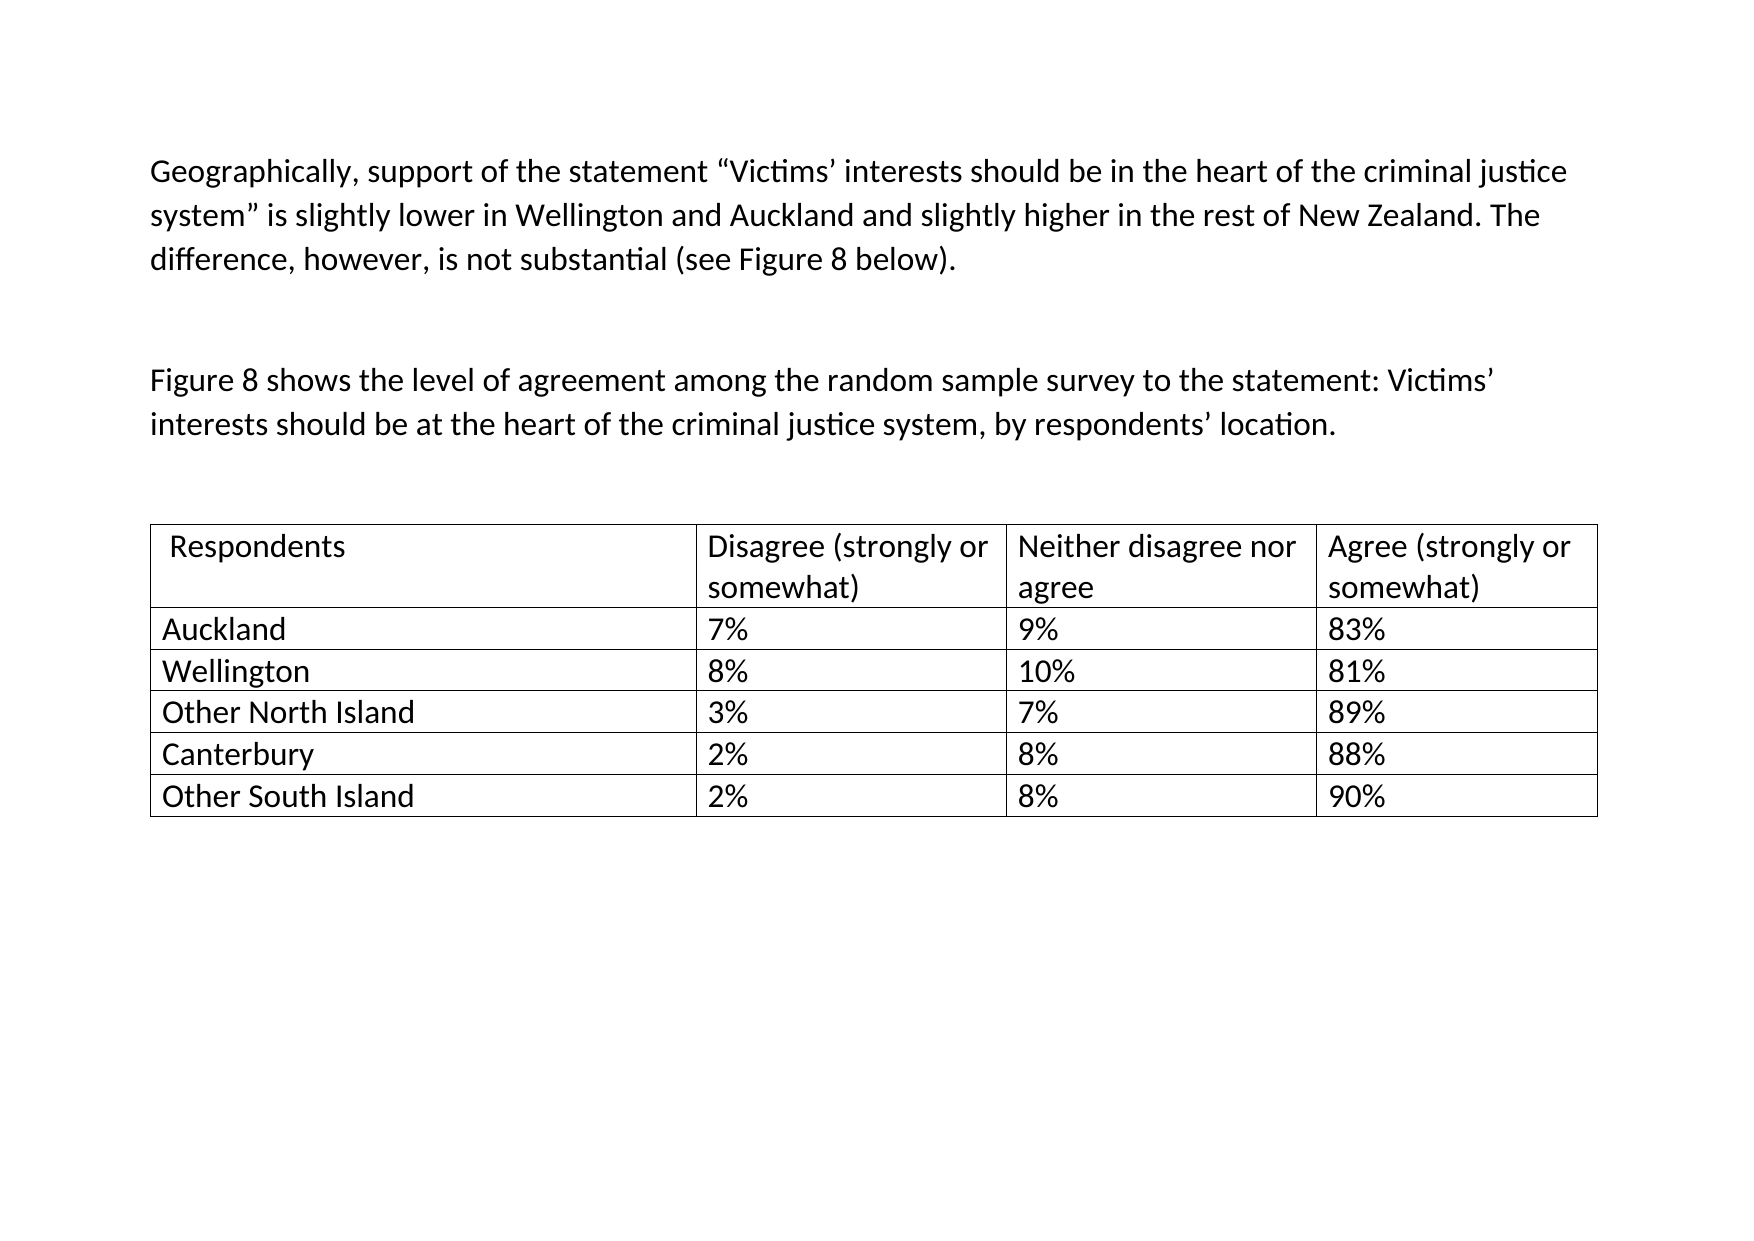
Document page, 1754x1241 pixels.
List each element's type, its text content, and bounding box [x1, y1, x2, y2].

table_cell Canterbury [151, 733, 696, 774]
table_header Neither disagree nor agree [1007, 525, 1316, 607]
text Figure 8 shows the level of agreement among the random sample survey to the statement: Victims’ interests should be at the heart of the criminal justice system, by respondents’ location. [150, 359, 1604, 444]
table_cell 8% [1007, 733, 1316, 774]
table_cell 81% [1317, 650, 1597, 690]
table_cell 90% [1317, 775, 1597, 816]
table_cell 8% [697, 650, 1006, 690]
table_cell Wellington [151, 650, 696, 690]
table_header Agree (strongly or somewhat) [1317, 525, 1597, 607]
table_header Disagree (strongly or somewhat) [697, 525, 1006, 607]
table_cell Other South Island [151, 775, 696, 816]
table_cell 3% [697, 691, 1006, 732]
table_cell 8% [1007, 775, 1316, 816]
table_cell Auckland [151, 608, 696, 649]
table_cell 7% [697, 608, 1006, 649]
table_cell Other North Island [151, 691, 696, 732]
table_cell 10% [1007, 650, 1316, 690]
table_cell 2% [697, 775, 1006, 816]
table_cell 89% [1317, 691, 1597, 732]
table_cell 2% [697, 733, 1006, 774]
table_cell 88% [1317, 733, 1597, 774]
table_header Respondents [151, 525, 696, 607]
table_cell 83% [1317, 608, 1597, 649]
text Geographically, support of the statement “Victims’ interests should be in the heart of the criminal justice system” is slightly lower in Wellington and Auckland and slightly higher in the rest of New Zealand. The difference, however, is not substantial (see Figure 8 below). [150, 150, 1604, 279]
table_cell 7% [1007, 691, 1316, 732]
table_cell 9% [1007, 608, 1316, 649]
